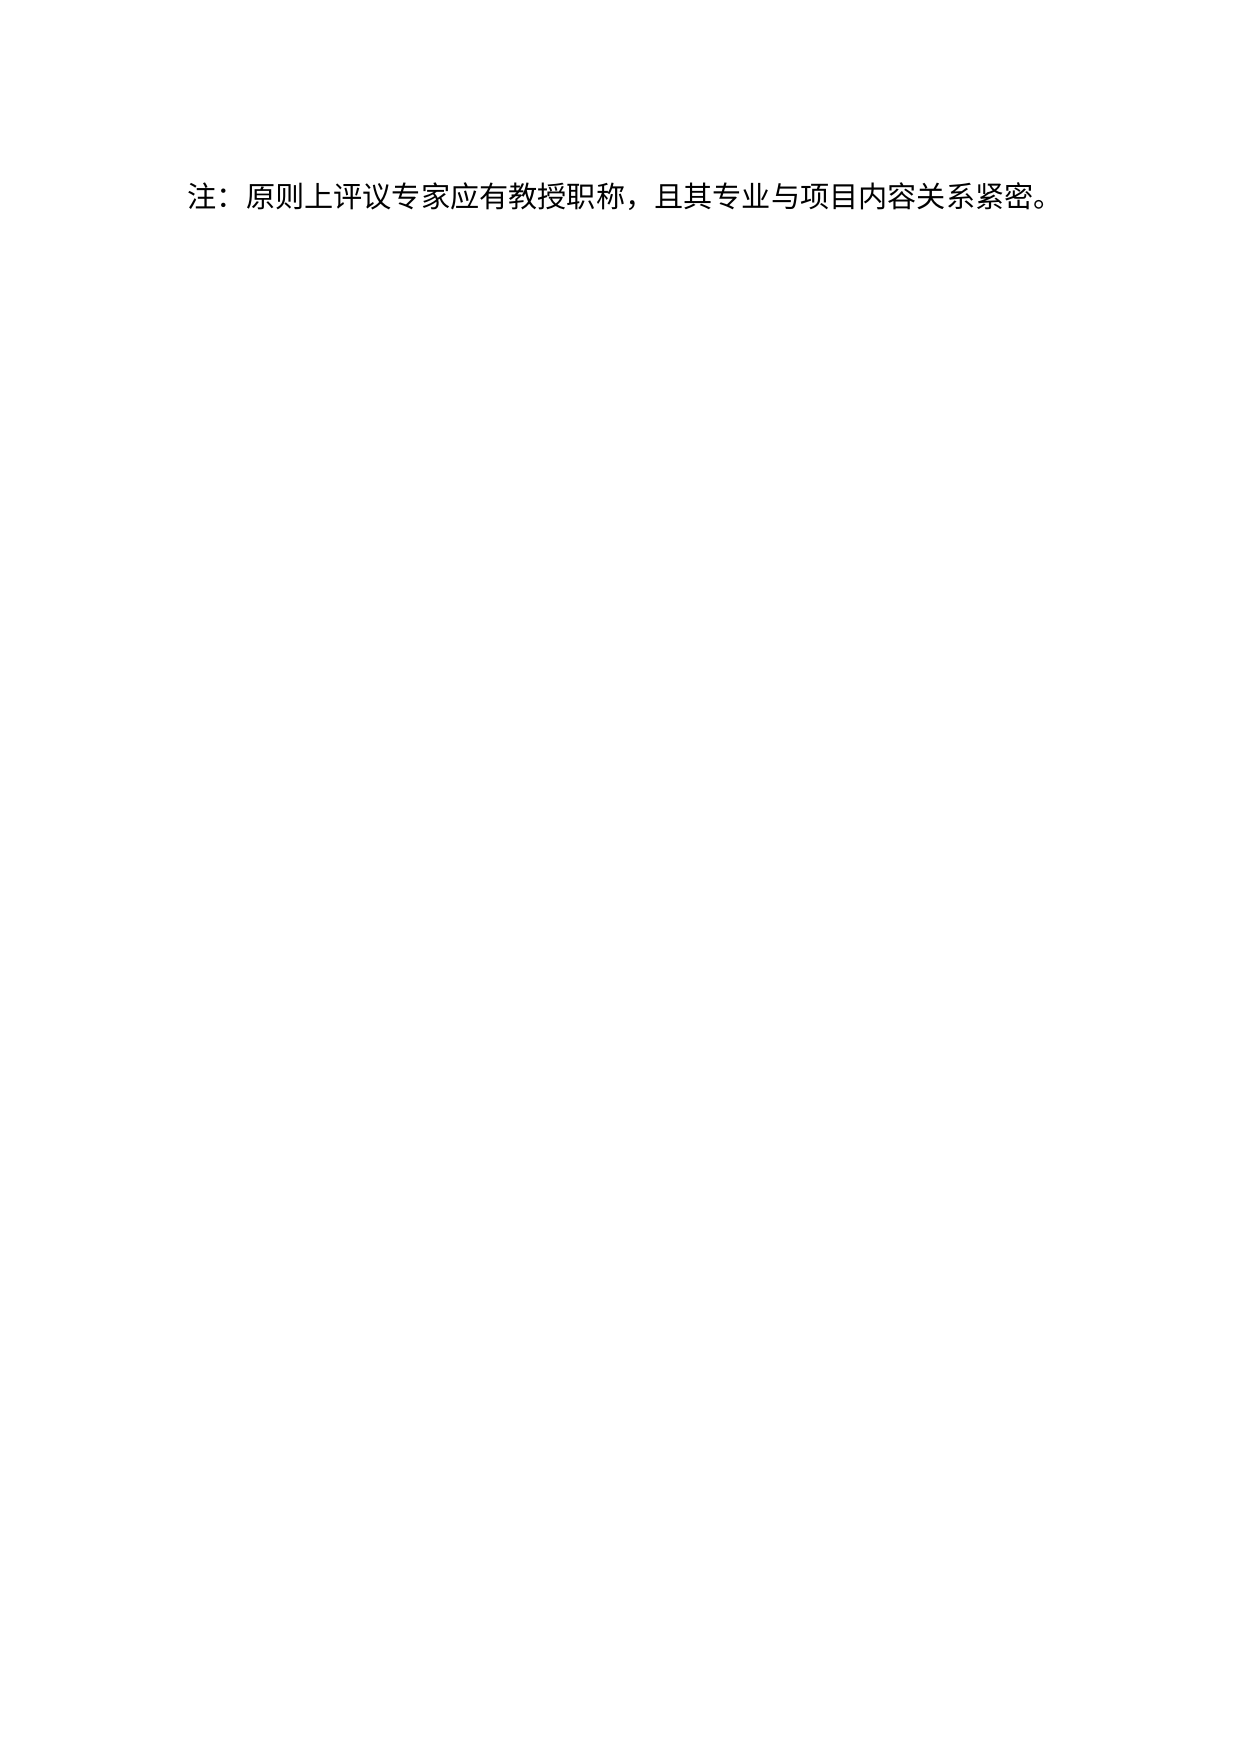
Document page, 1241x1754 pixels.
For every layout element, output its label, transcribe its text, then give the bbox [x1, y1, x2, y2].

text 注：原则上评议专家应有教授职称，且其专业与项目内容关系紧密。 [187, 162, 1053, 227]
